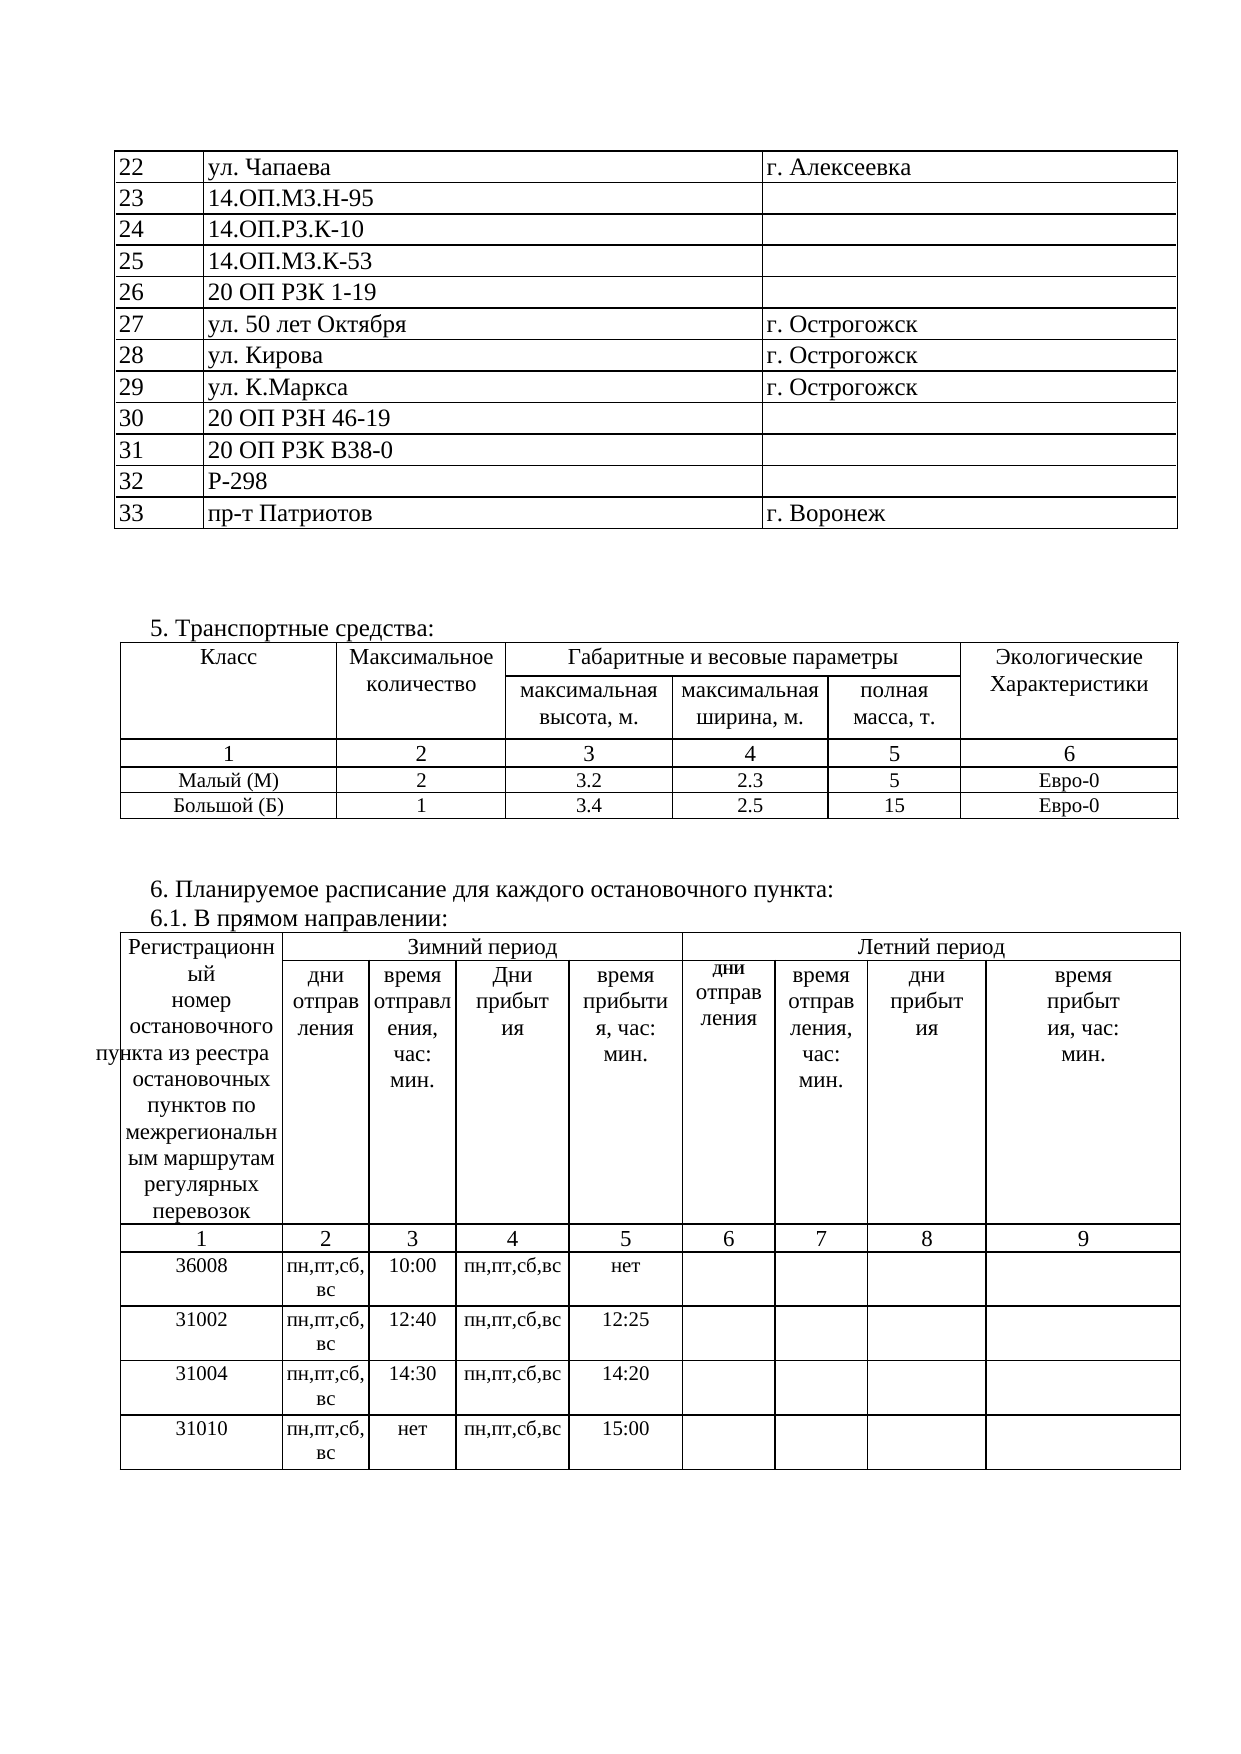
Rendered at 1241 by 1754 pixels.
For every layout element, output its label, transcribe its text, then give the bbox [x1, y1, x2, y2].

table_cell 32 [115, 466, 203, 496]
table_cell г. Острогожск [763, 339, 1177, 370]
table_cell 22 [115, 152, 203, 181]
table_cell [683, 1253, 774, 1305]
table_cell [763, 465, 1177, 496]
table_cell время отправл ения, час: мин. [370, 961, 455, 1223]
table_cell пр-т Патриотов [204, 498, 762, 527]
table_cell 3 [370, 1225, 455, 1251]
table_cell 31004 [121, 1361, 282, 1414]
table_cell ул. Чапаева [204, 152, 762, 181]
table_cell [683, 1416, 774, 1468]
table_cell 15:00 [570, 1416, 682, 1468]
table_cell 1 [121, 740, 336, 766]
table_cell 14:20 [570, 1361, 682, 1414]
table_cell [763, 244, 1177, 276]
table_cell [763, 276, 1177, 307]
table_cell пн,пт,сб,вс [283, 1253, 368, 1305]
text 6. Планируемое расписание для каждого остановочного пункта: [150, 874, 1090, 903]
table_cell 30 [115, 403, 203, 433]
table_cell нет [370, 1416, 455, 1468]
table_cell 14.ОП.РЗ.К-10 [204, 215, 762, 244]
table_cell [763, 402, 1177, 433]
table_cell [776, 1307, 867, 1360]
table_cell 6 [683, 1225, 774, 1251]
table_cell [776, 1416, 867, 1468]
table_cell пн,пт,сб,вс [283, 1307, 368, 1360]
table_cell дни отправ ления [283, 961, 368, 1223]
table_cell 24 [115, 214, 203, 244]
table_cell [987, 1361, 1180, 1414]
table_cell 20 ОП РЗК В38-0 [204, 435, 762, 464]
table_cell 5 [829, 768, 960, 792]
table_header Класс [121, 643, 336, 738]
table_cell 36008 [121, 1253, 282, 1305]
table_cell 31002 [121, 1307, 282, 1360]
table_cell максимальная ширина, м. [673, 677, 827, 738]
text 6.1. В прямом направлении: [150, 903, 1090, 932]
table_cell ул. 50 лет Октября [204, 309, 762, 339]
table_cell 12:25 [570, 1307, 682, 1360]
table_cell 26 [115, 277, 203, 307]
table_cell 31 [115, 434, 203, 464]
table_cell [868, 1361, 985, 1414]
table_cell Дни прибыт ия [457, 961, 568, 1223]
table_cell 3.4 [506, 793, 672, 817]
table_cell Малый (М) [121, 768, 336, 792]
table_cell 4 [457, 1225, 568, 1251]
table_cell [763, 181, 1177, 213]
table_cell 8 [868, 1225, 985, 1251]
table_cell 14.ОП.МЗ.Н-95 [204, 183, 762, 213]
table_cell 1 [121, 1225, 282, 1251]
table_cell пн,пт,сб,вс [457, 1361, 568, 1414]
table_header Регистрационный номер остановочного пункта из реестра остановочных пунктов по межрегиональным маршрутам регулярных перевозок [121, 933, 282, 1223]
table_header Летний период [683, 933, 1180, 959]
table_cell г. Острогожск [763, 370, 1177, 402]
table_cell дни прибыт ия [868, 961, 985, 1223]
table_cell 2 [283, 1225, 368, 1251]
table_cell Р-298 [204, 466, 762, 496]
table_cell 9 [987, 1225, 1180, 1251]
table_cell [763, 213, 1177, 244]
table_cell [776, 1253, 867, 1305]
table_cell 20 ОП РЗН 46-19 [204, 403, 762, 433]
table_cell 5 [570, 1225, 682, 1251]
table_cell пн,пт,сб,вс [457, 1416, 568, 1468]
table_cell г. Острогожск [763, 307, 1177, 339]
table_header Максимальное количество [337, 643, 505, 738]
table_cell [763, 433, 1177, 464]
table_cell время прибыт ия, час: мин. [987, 961, 1180, 1223]
table_cell Евро-0 [961, 793, 1177, 817]
table_cell г. Воронеж [763, 496, 1177, 527]
table_cell [868, 1253, 985, 1305]
table_cell ул. Кирова [204, 340, 762, 370]
table_cell ДНИ отправ ления [683, 961, 774, 1223]
table_cell [868, 1307, 985, 1360]
table_cell пн,пт,сб,вс [283, 1416, 368, 1468]
table_cell полная масса, т. [829, 677, 960, 738]
table_cell ул. К.Маркса [204, 372, 762, 402]
table_cell 3 [506, 740, 672, 766]
table_cell 2 [337, 768, 505, 792]
table_cell [683, 1307, 774, 1360]
table_cell г. Алексеевка [763, 152, 1177, 181]
table_cell пн,пт,сб,вс [283, 1361, 368, 1414]
table_cell 2.3 [673, 768, 827, 792]
table_cell 29 [115, 371, 203, 402]
table_cell пн,пт,сб,вс [457, 1253, 568, 1305]
table_cell время отправ ления, час: мин. [776, 961, 867, 1223]
table_cell Большой (Б) [121, 793, 336, 817]
table_cell максимальная высота, м. [506, 677, 672, 738]
table_cell 27 [115, 308, 203, 339]
table_cell 5 [829, 740, 960, 766]
table_cell время прибыти я, час: мин. [570, 961, 682, 1223]
table_cell пн,пт,сб,вс [457, 1307, 568, 1360]
table_cell 25 [115, 245, 203, 276]
table_cell 1 [337, 793, 505, 817]
table_cell 23 [115, 183, 203, 213]
table_cell 3.2 [506, 768, 672, 792]
table_cell Евро-0 [961, 768, 1177, 792]
table_header Габаритные и весовые параметры [506, 643, 960, 675]
table_cell 31010 [121, 1416, 282, 1468]
table_cell [683, 1361, 774, 1414]
table_cell 10:00 [370, 1253, 455, 1305]
table_cell 7 [776, 1225, 867, 1251]
table_cell 12:40 [370, 1307, 455, 1360]
table_header Экологические Характеристики [961, 643, 1177, 738]
table_cell 2.5 [673, 793, 827, 817]
text 5. Транспортные средства: [150, 613, 1090, 642]
table_cell [868, 1416, 985, 1468]
table_cell 14:30 [370, 1361, 455, 1414]
table_cell 33 [115, 497, 203, 527]
table_cell 6 [961, 740, 1177, 766]
table_cell [776, 1361, 867, 1414]
table_cell 28 [115, 340, 203, 370]
table_cell 20 ОП РЗК 1-19 [204, 277, 762, 307]
table_cell 2 [337, 740, 505, 766]
table_cell [987, 1416, 1180, 1468]
table_cell [987, 1253, 1180, 1305]
table_cell [987, 1307, 1180, 1360]
table_cell 15 [829, 793, 960, 817]
table_cell 4 [673, 740, 827, 766]
table_cell нет [570, 1253, 682, 1305]
table_cell 14.ОП.МЗ.К-53 [204, 246, 762, 276]
table_header Зимний период [283, 933, 682, 959]
